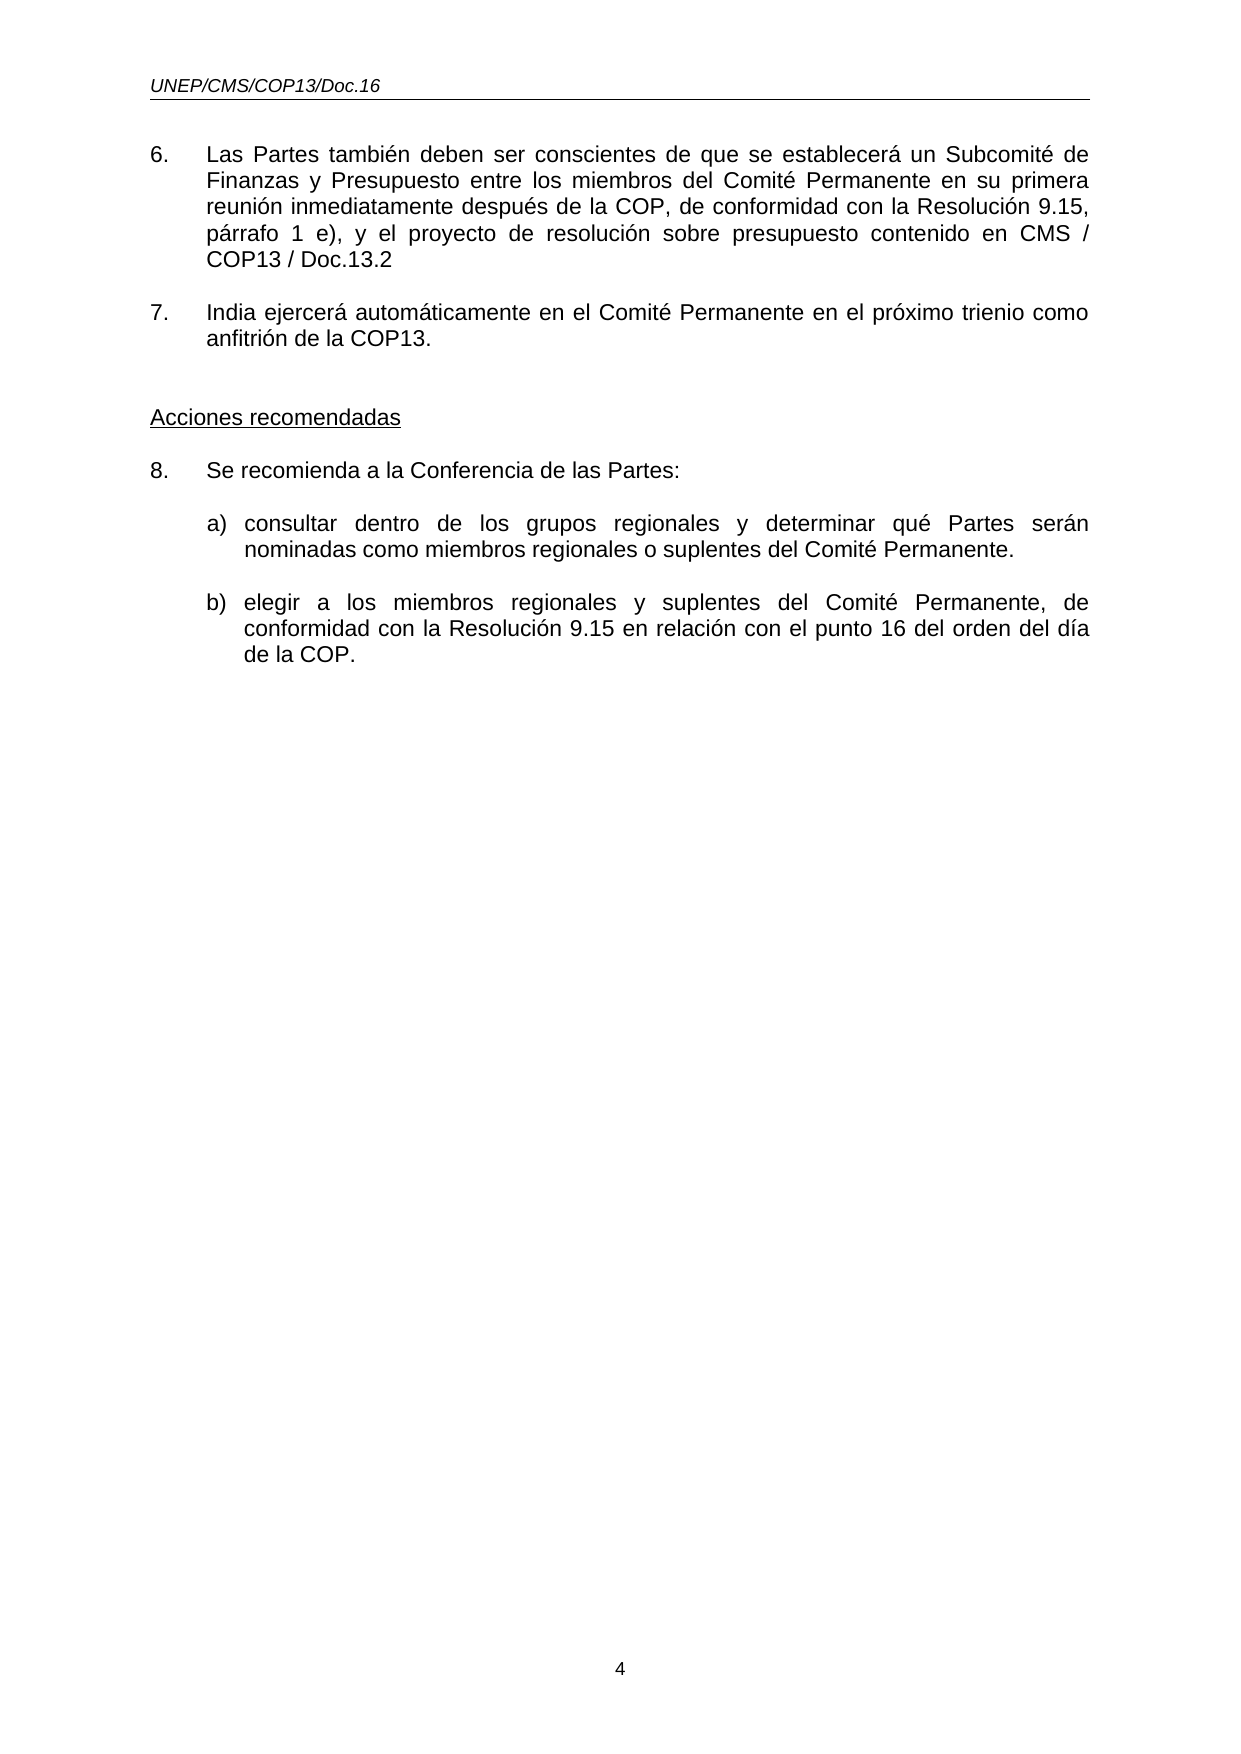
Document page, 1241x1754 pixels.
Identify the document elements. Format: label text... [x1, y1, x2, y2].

text 8. Se recomienda a la Conferencia de las Partes: [150, 457, 1090, 483]
list consultar dentro de los grupos regionales y determinar qué Partes serán nominadas como miembros regionales o suplentes del Comité Permanente. [207, 509, 1090, 562]
text 6. Las Partes también deben ser conscientes de que se establecerá un Subcomité de Finanzas y Presupuesto entre los miembros del Comité Permanente en su primera reunión inmediatamente después de la COP, de conformidad con la Resolución 9.15, párrafo 1 e), y el proyecto de resolución sobre presupuesto contenido en CMS / COP13 / Doc.13.2 [150, 141, 1090, 272]
text Acciones recomendadas [150, 404, 1090, 430]
text 7. India ejercerá automáticamente en el Comité Permanente en el próximo trienio como anfitrión de la COP13. [150, 299, 1090, 351]
text b) elegir a los miembros regionales y suplentes del Comité Permanente, de conformidad con la Resolución 9.15 en relación con el punto 16 del orden del día de la COP. [206, 588, 1090, 668]
